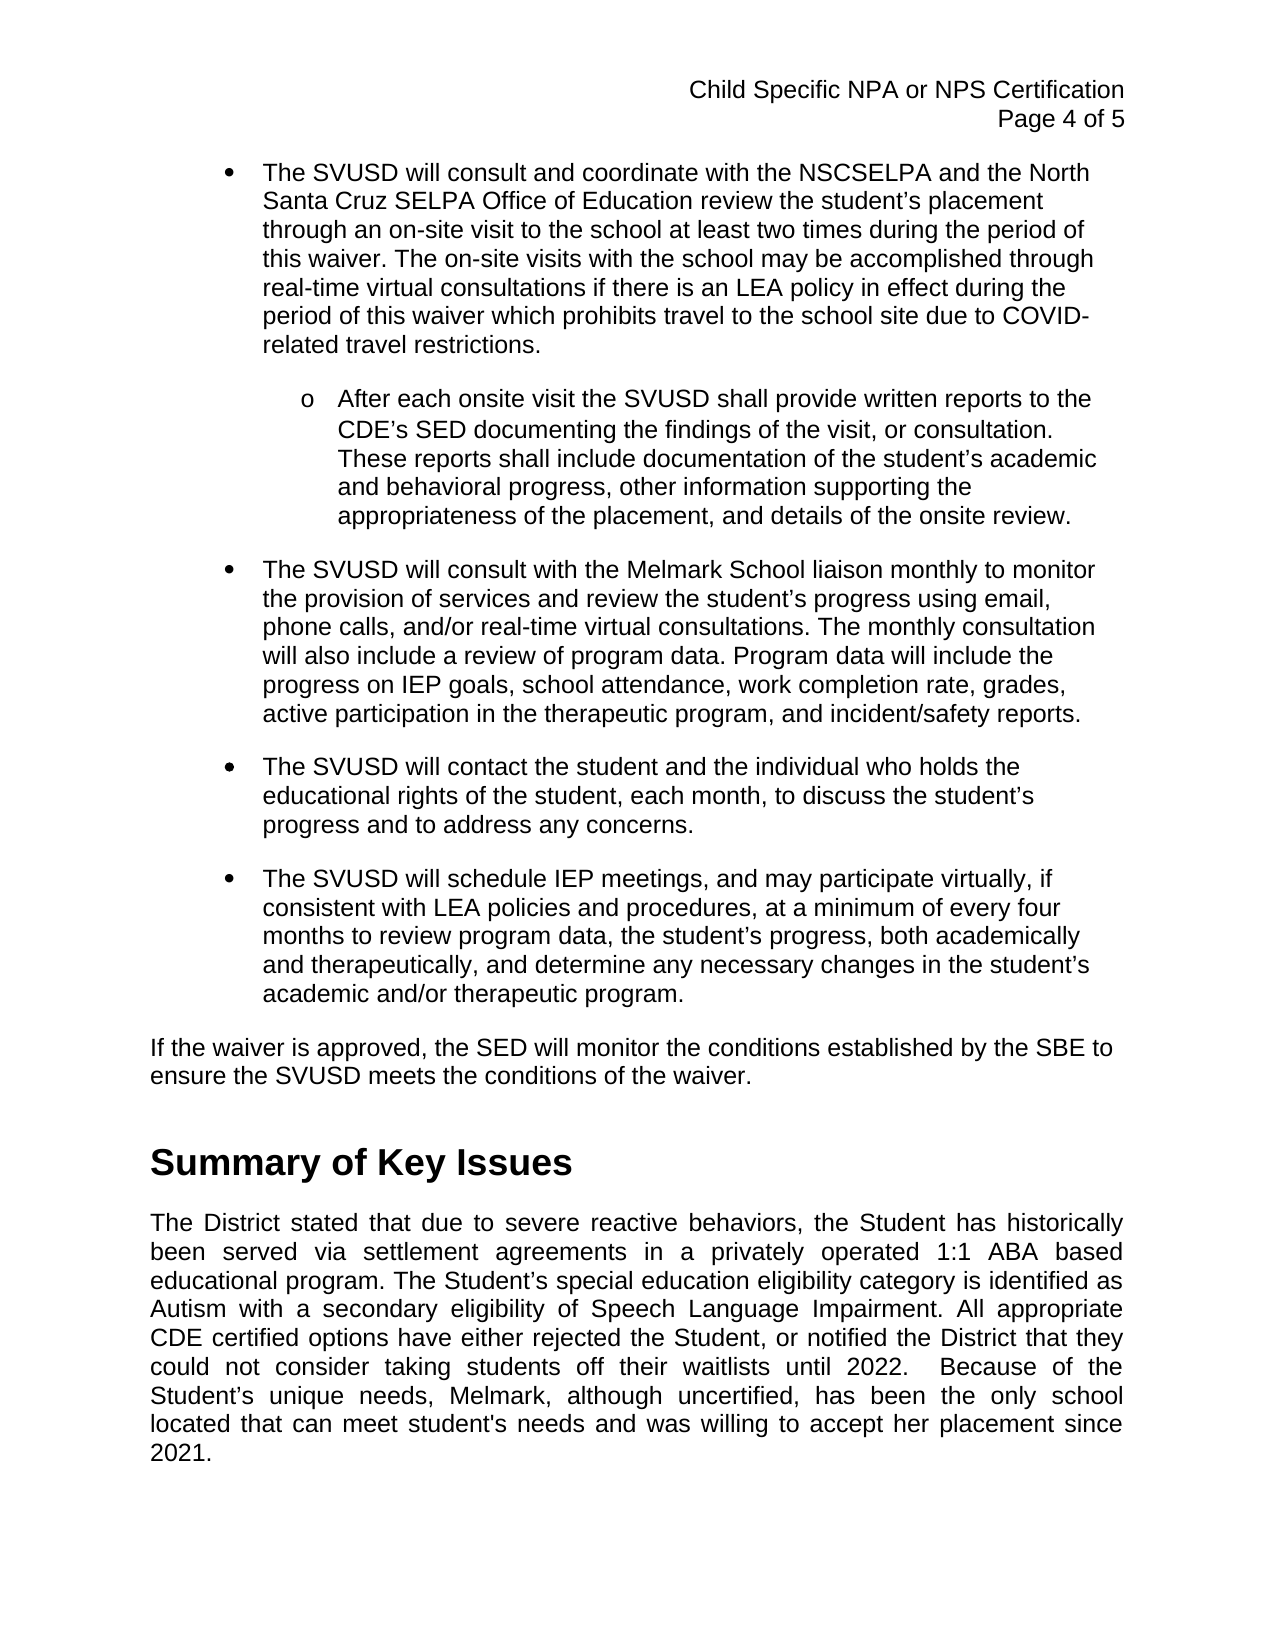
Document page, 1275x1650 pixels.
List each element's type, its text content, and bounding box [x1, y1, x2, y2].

list The SVUSD will contact the student and the individual who holds the educational rights of the student, each month, to discuss the student’s progress and to address any concerns. [225, 752, 1125, 839]
subtitle Summary of Key Issues [150, 1140, 1125, 1183]
text The District stated that due to severe reactive behaviors, the Student has historically been served via settlement agreements in a privately operated 1:1 ABA based educational program. The Student’s special education eligibility category is identified as Autism with a secondary eligibility of Speech Language Impairment. All appropriate CDE certified options have either rejected the Student, or notified the District that they could not consider taking students off their waitlists until 2022. Because of the Student’s unique needs, Melmark, although uncertified, has been the only school located that can meet student's needs and was willing to accept her placement since 2021. [150, 1208, 1125, 1467]
list The SVUSD will consult with the Melmark School liaison monthly to monitor the provision of services and review the student’s progress using email, phone calls, and/or real-time virtual consultations. The monthly consultation will also include a review of program data. Program data will include the progress on IEP goals, school attendance, work completion rate, grades, active participation in the therapeutic program, and incident/safety reports. [225, 555, 1125, 727]
list After each onsite visit the SVUSD shall provide written reports to the CDE’s SED documenting the findings of the visit, or consultation. These reports shall include documentation of the student’s academic and behavioral progress, other information supporting the appropriateness of the placement, and details of the onsite review. [300, 384, 1125, 530]
list The SVUSD will schedule IEP meetings, and may participate virtually, if consistent with LEA policies and procedures, at a minimum of every four months to review program data, the student’s progress, both academically and therapeutically, and determine any necessary changes in the student’s academic and/or therapeutic program. [225, 864, 1125, 1008]
text If the waiver is approved, the SED will monitor the conditions established by the SBE to ensure the SVUSD meets the conditions of the waiver. [150, 1033, 1125, 1090]
list The SVUSD will consult and coordinate with the NSCSELPA and the North Santa Cruz SELPA Office of Education review the student’s placement through an on-site visit to the school at least two times during the period of this waiver. The on-site visits with the school may be accomplished through real-time virtual consultations if there is an LEA policy in effect during the period of this waiver which prohibits travel to the school site due to COVID-related travel restrictions. [225, 157, 1125, 359]
